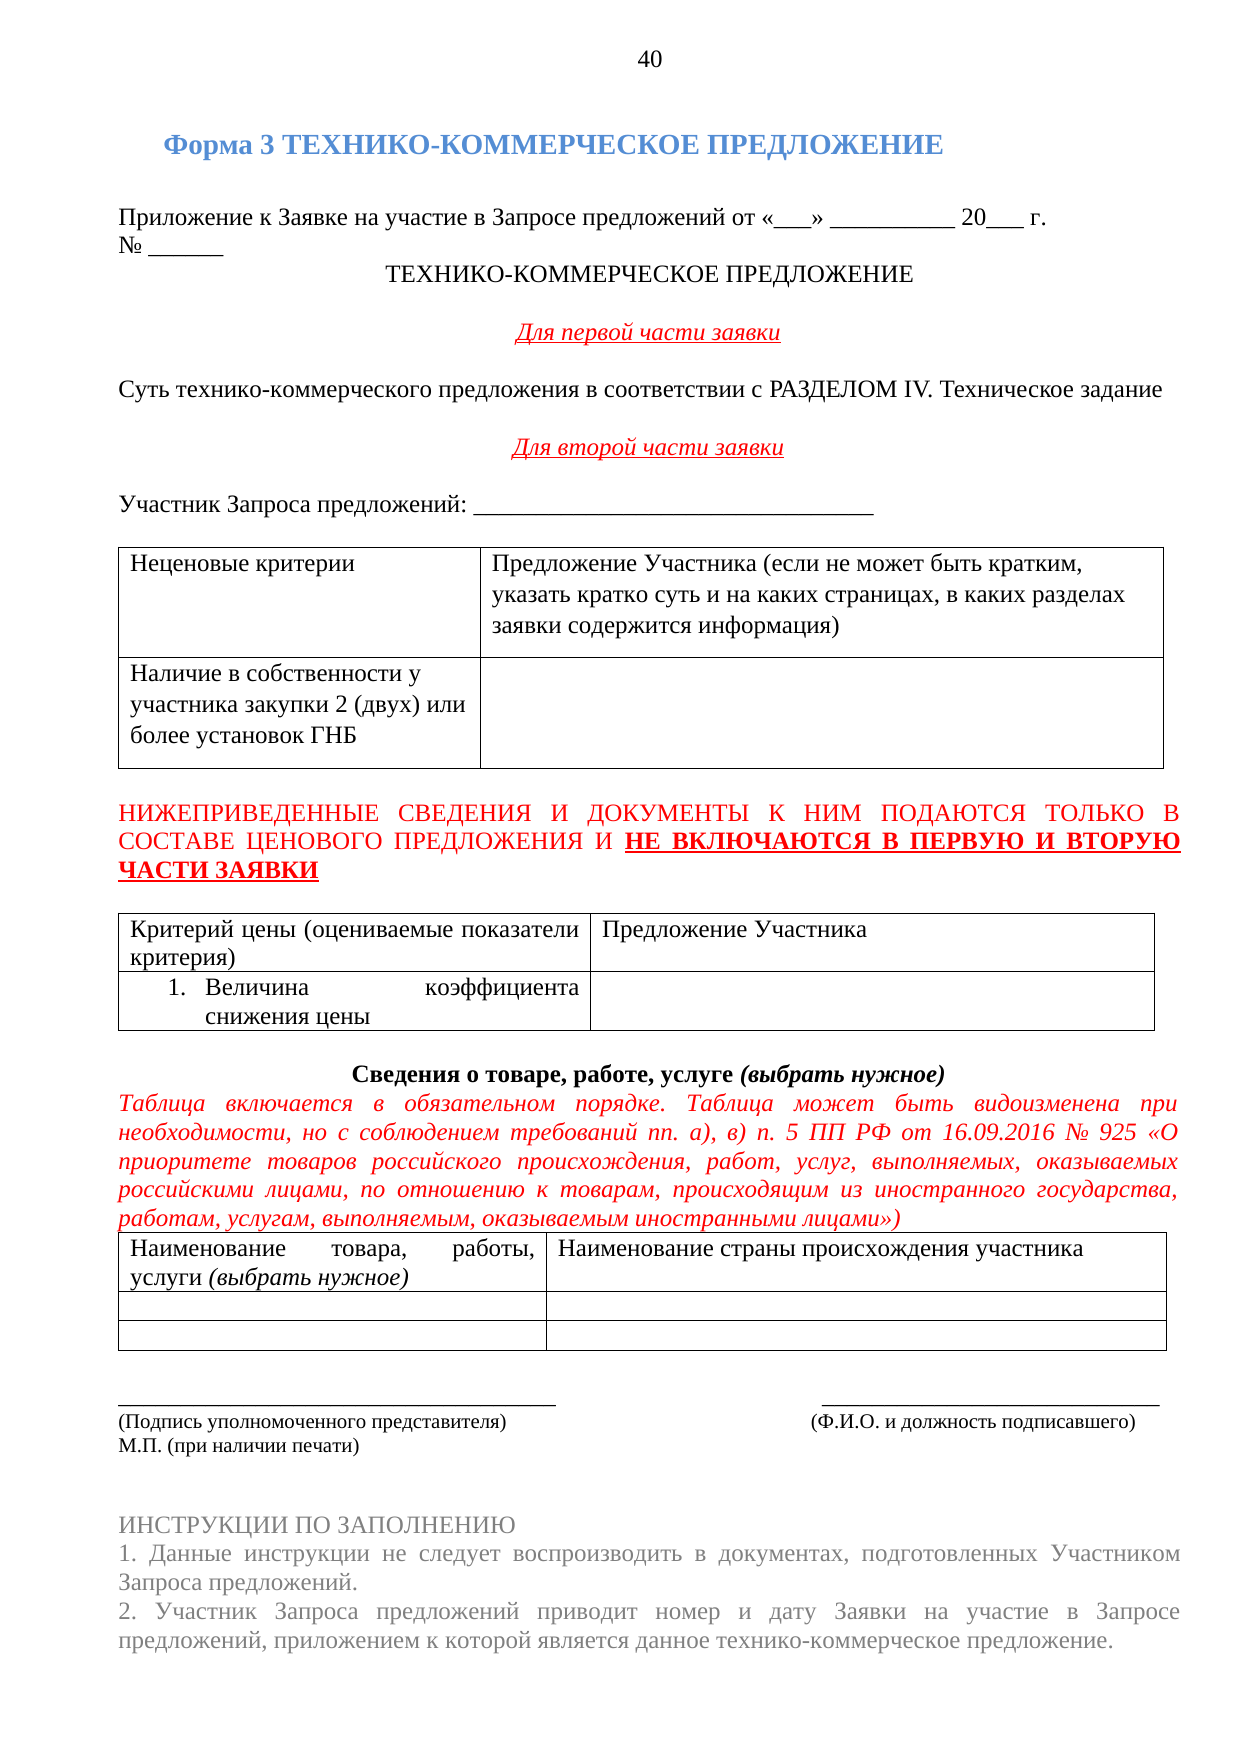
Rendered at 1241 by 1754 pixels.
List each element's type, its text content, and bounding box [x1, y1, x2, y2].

table_header Критерий цены (оцениваемые показатели критерия) [119, 914, 590, 971]
text Таблица включается в обязательном порядке. Таблица может быть видоизменена при необходимости, но с соблюдением требований пп. а), в) п. 5 ПП РФ от 16.09.2016 № 925 «О приоритете товаров российского происхождения, работ, услуг, выполняемых, оказываемых российскими лицами, по отношению к товарам, происходящим из иностранного государства, работам, услугам, выполняемым, оказываемым иностранными лицами») [118, 1088, 1181, 1232]
text Участник Запроса предложений: ________________________________ [118, 489, 1181, 518]
text № ______ [118, 230, 1181, 259]
text Сведения о товаре, работе, услуге (выбрать нужное) [118, 1059, 1181, 1088]
text Для первой части заявки [118, 317, 1181, 345]
table_cell [119, 1321, 546, 1350]
text Для второй части заявки [118, 432, 1181, 460]
table_cell Наличие в собственности у участника закупки 2 (двух) или более установок ГНБ [119, 658, 480, 768]
text 2. Участник Запроса предложений приводит номер и дату Заявки на участие в Запросе предложений, приложением к которой является данное технико-коммерческое предложение. [118, 1596, 1181, 1653]
text ИНСТРУКЦИИ ПО ЗАПОЛНЕНИЮ [118, 1510, 1181, 1538]
table_cell Величина коэффициента снижения цены [119, 972, 590, 1030]
table_header Наименование товара, работы, услуги (выбрать нужное) [119, 1233, 546, 1291]
text ТЕХНИКО-КОММЕРЧЕСКОЕ ПРЕДЛОЖЕНИЕ [118, 259, 1181, 288]
table_header Наименование страны происхождения участника [547, 1233, 1166, 1291]
table_cell [481, 658, 1163, 768]
table_cell [547, 1292, 1166, 1320]
text М.П. (при наличии печати) [118, 1433, 1181, 1457]
text Приложение к Заявке на участие в Запросе предложений от «___» __________ 20___ г. [118, 202, 1181, 230]
table_cell [547, 1321, 1166, 1350]
text ___________________________________ ___________________________ [118, 1380, 1181, 1409]
table_cell [119, 1292, 546, 1320]
text НИЖЕПРИВЕДЕННЫЕ СВЕДЕНИЯ И ДОКУМЕНТЫ К НИМ ПОДАЮТСЯ ТОЛЬКО В СОСТАВЕ ЦЕНОВОГО ПРЕДЛОЖЕНИЯ И НЕ ВКЛЮЧАЮТСЯ В ПЕРВУЮ И ВТОРУЮ ЧАСТИ ЗАЯВКИ [118, 798, 1181, 884]
text (Подпись уполномоченного представителя) (Ф.И.О. и должность подписавшего) [118, 1409, 1181, 1433]
text Суть технико-коммерческого предложения в соответствии с РАЗДЕЛОМ IV. Техническое задание [118, 374, 1181, 403]
table_header Предложение Участника (если не может быть кратким, указать кратко суть и на каких страницах, в каких разделах заявки содержится информация) [481, 548, 1163, 657]
table_header Предложение Участника [591, 914, 1154, 971]
text 1. Данные инструкции не следует воспроизводить в документах, подготовленных Участником Запроса предложений. [118, 1538, 1181, 1596]
table_cell [591, 972, 1154, 1030]
text Форма 3 ТЕХНИКО-КОММЕРЧЕСКОЕ ПРЕДЛОЖЕНИЕ [163, 127, 1181, 160]
table_header Неценовые критерии [119, 548, 480, 657]
